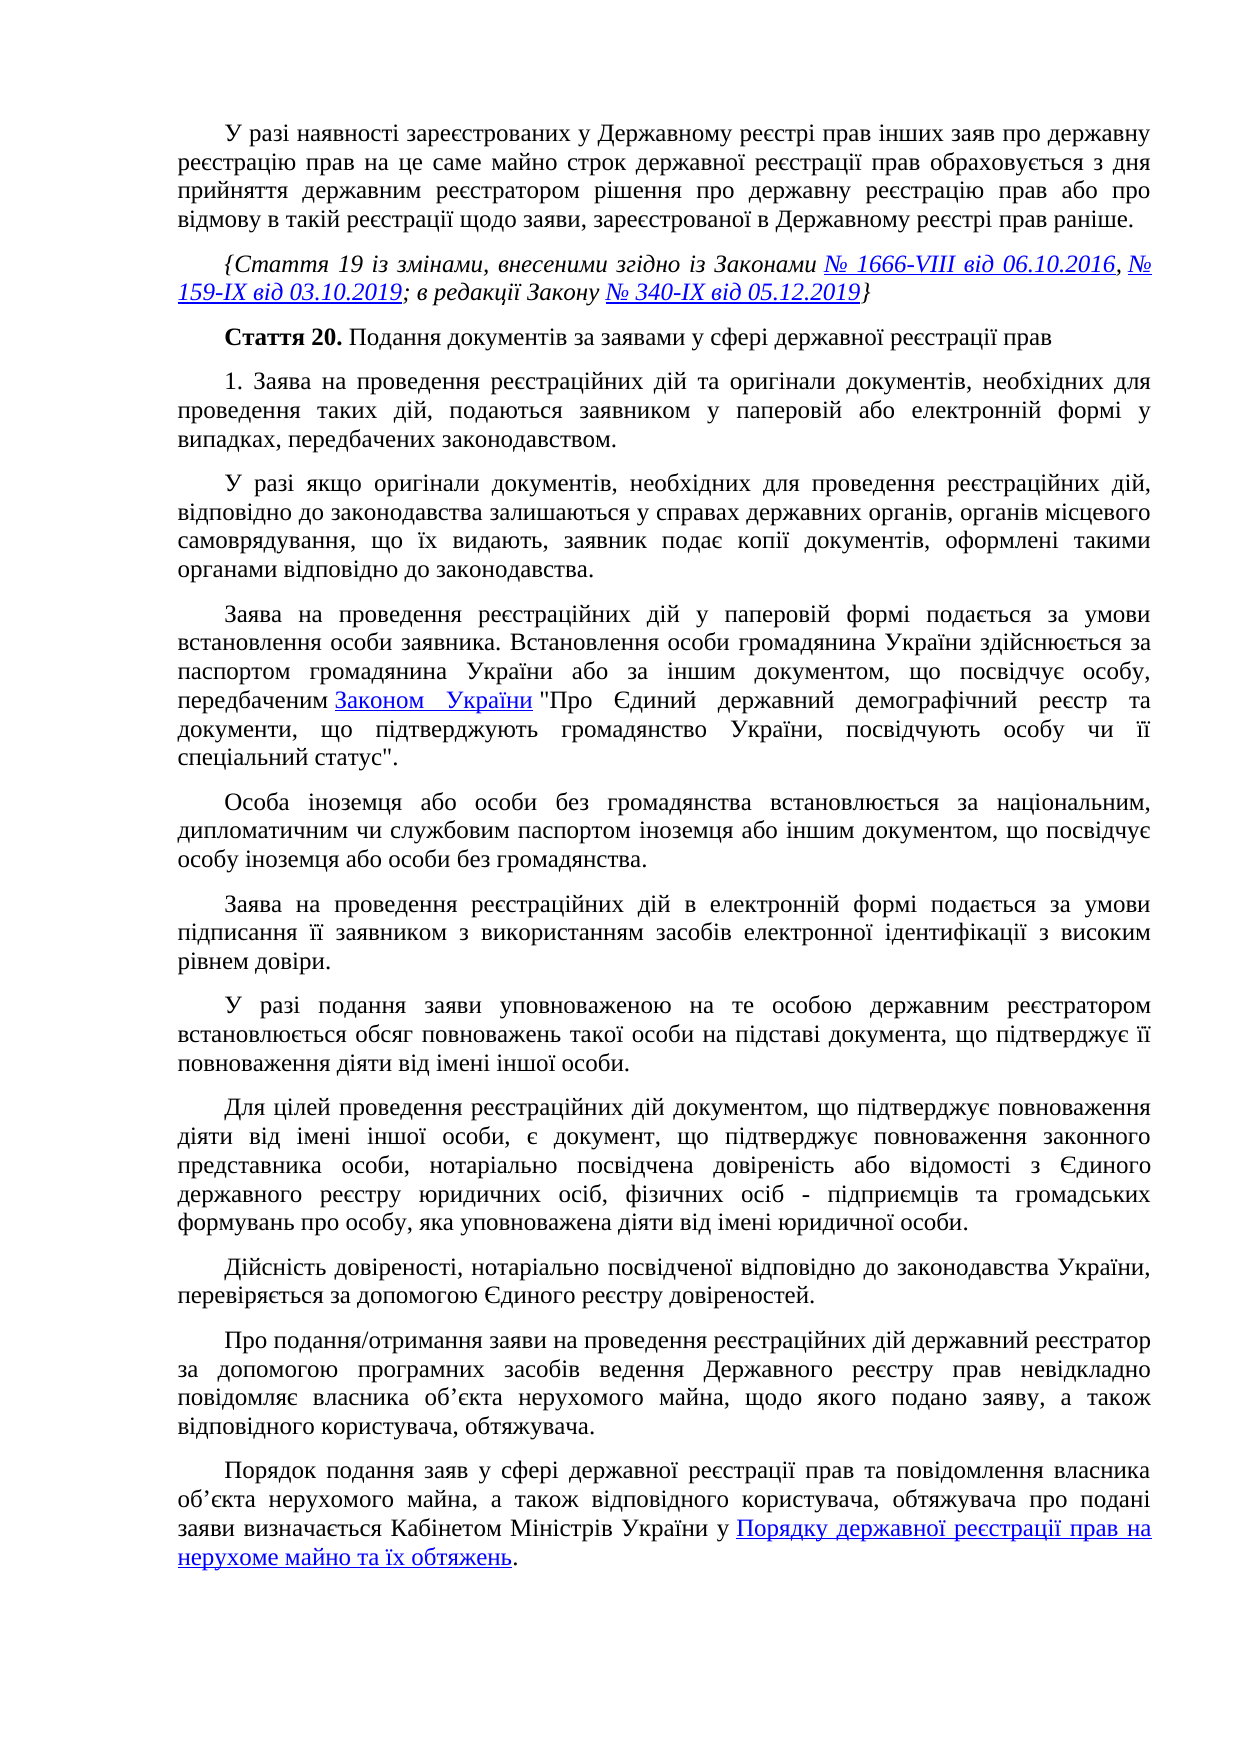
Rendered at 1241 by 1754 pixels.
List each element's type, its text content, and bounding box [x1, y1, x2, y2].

text Порядок подання заяв у сфері державної реєстрації прав та повідомлення власника об’єкта нерухомого майна, а також відповідного користувача, обтяжувача про подані заяви визначається Кабінетом Міністрів України у Порядку державної реєстрації прав на нерухоме майно та їх обтяжень. [177, 1456, 1152, 1571]
text Про подання/отримання заяви на проведення реєстраційних дій державний реєстратор за допомогою програмних засобів ведення Державного реєстру прав невідкладно повідомляє власника об’єкта нерухомого майна, щодо якого подано заяву, а також відповідного користувача, обтяжувача. [177, 1325, 1152, 1440]
text {Стаття 19 із змінами, внесеними згідно із Законами № 1666-VIII від 06.10.2016, № 159-IX від 03.10.2019; в редакції Закону № 340-IX від 05.12.2019} [177, 249, 1152, 306]
text У разі якщо оригінали документів, необхідних для проведення реєстраційних дій, відповідно до законодавства залишаються у справах державних органів, органів місцевого самоврядування, що їх видають, заявник подає копії документів, оформлені такими органами відповідно до законодавства. [177, 468, 1152, 583]
text Дійсність довіреності, нотаріально посвідченої відповідно до законодавства України, перевіряється за допомогою Єдиного реєстру довіреностей. [177, 1252, 1152, 1309]
text Для цілей проведення реєстраційних дій документом, що підтверджує повноваження діяти від імені іншої особи, є документ, що підтверджує повноваження законного представника особи, нотаріально посвідчена довіреність або відомості з Єдиного державного реєстру юридичних осіб, фізичних осіб - підприємців та громадських формувань про особу, яка уповноважена діяти від імені юридичної особи. [177, 1092, 1152, 1236]
text У разі подання заяви уповноваженою на те особою державним реєстратором встановлюється обсяг повноважень такої особи на підставі документа, що підтверджує її повноваження діяти від імені іншої особи. [177, 991, 1152, 1077]
text У разі наявності зареєстрованих у Державному реєстрі прав інших заяв про державну реєстрацію прав на це саме майно строк державної реєстрації прав обраховується з дня прийняття державним реєстратором рішення про державну реєстрацію прав або про відмову в такій реєстрації щодо заяви, зареєстрованої в Державному реєстрі прав раніше. [177, 118, 1152, 233]
text Особа іноземця або особи без громадянства встановлюється за національним, дипломатичним чи службовим паспортом іноземця або іншим документом, що посвідчує особу іноземця або особи без громадянства. [177, 787, 1152, 873]
text Заява на проведення реєстраційних дій у паперовій формі подається за умови встановлення особи заявника. Встановлення особи громадянина України здійснюється за паспортом громадянина України або за іншим документом, що посвідчує особу, передбаченим Законом України "Про Єдиний державний демографічний реєстр та документи, що підтверджують громадянство України, посвідчують особу чи її спеціальний статус". [177, 599, 1152, 771]
text Заява на проведення реєстраційних дій в електронній формі подається за умови підписання її заявником з використанням засобів електронної ідентифікації з високим рівнем довіри. [177, 889, 1152, 975]
text Стаття 20. Подання документів за заявами у сфері державної реєстрації прав [177, 322, 1152, 351]
text 1. Заява на проведення реєстраційних дій та оригінали документів, необхідних для проведення таких дій, подаються заявником у паперовій або електронній формі у випадках, передбачених законодавством. [177, 366, 1152, 452]
